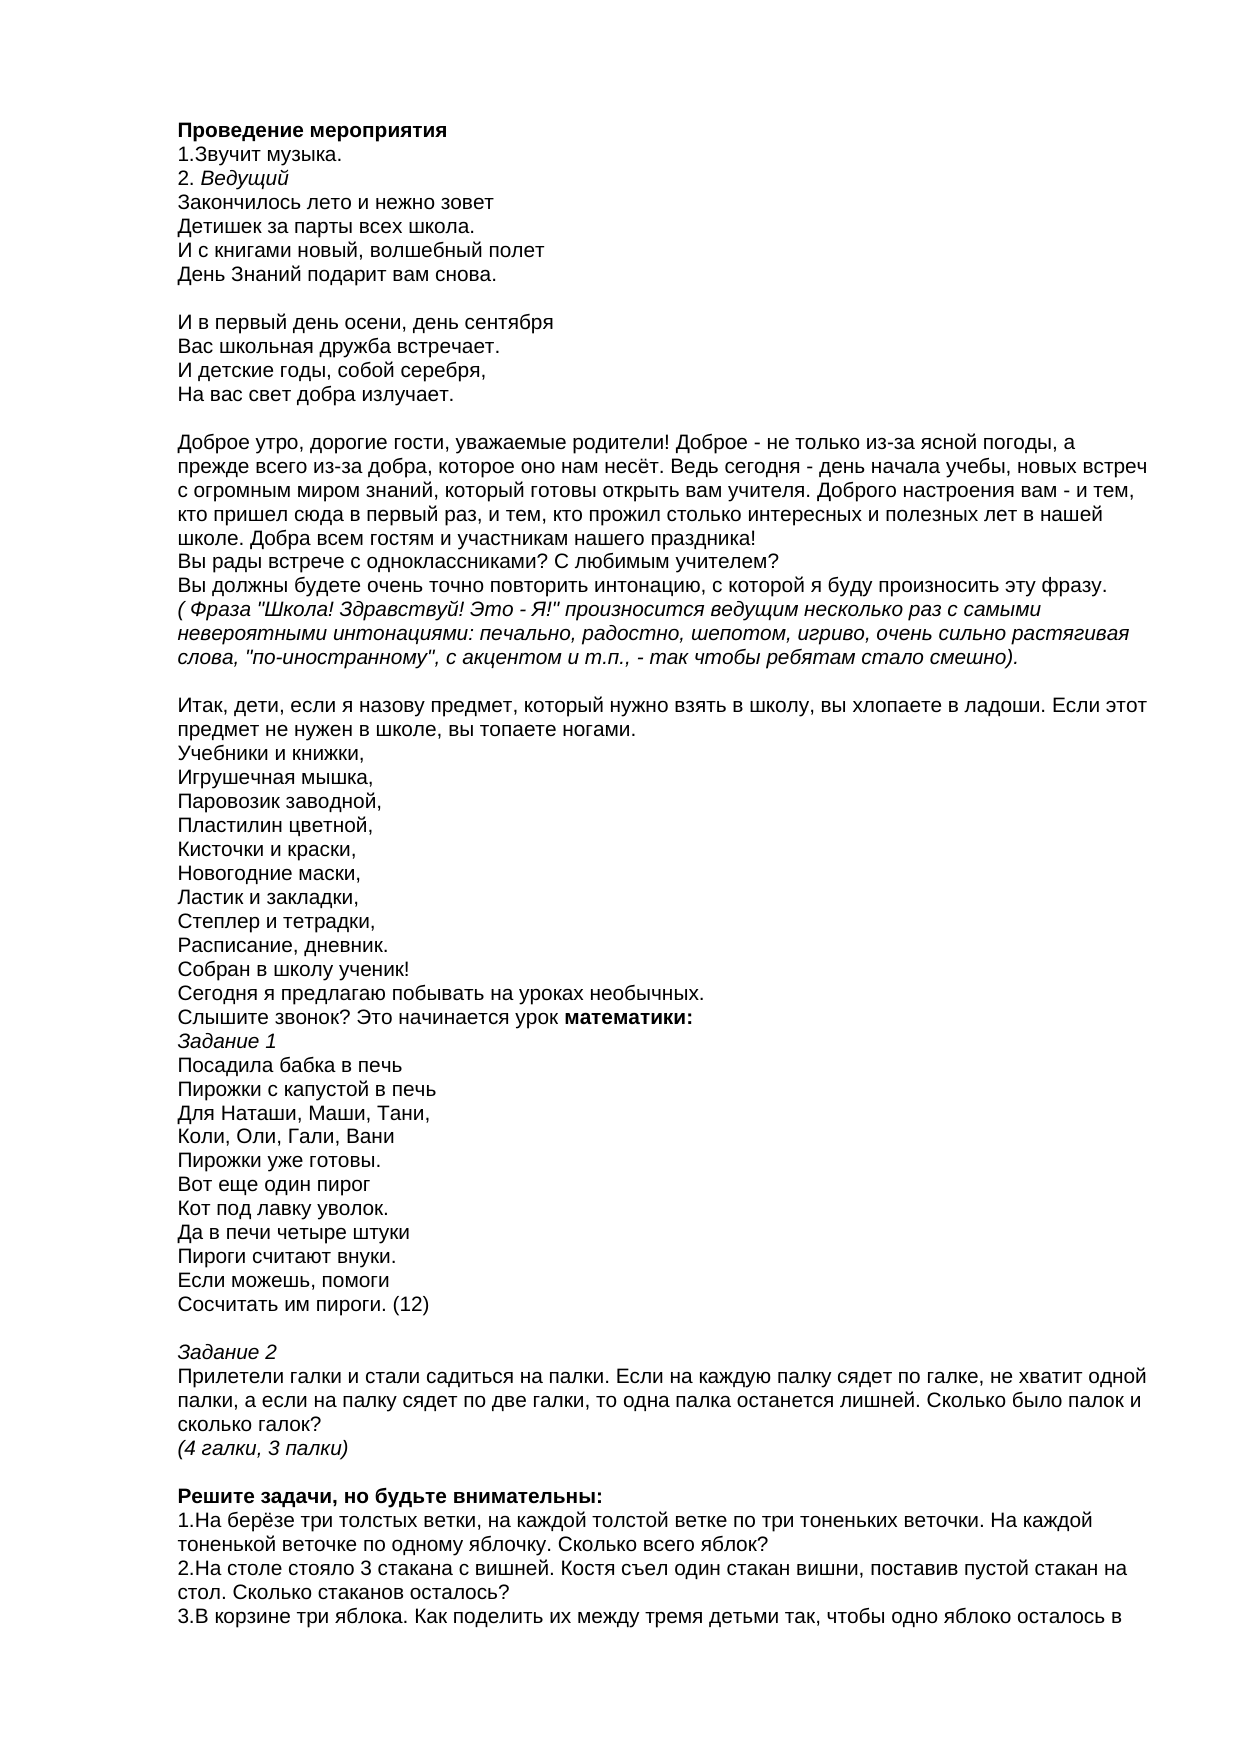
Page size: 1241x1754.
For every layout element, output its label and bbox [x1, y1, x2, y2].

text [177, 118, 1152, 1627]
